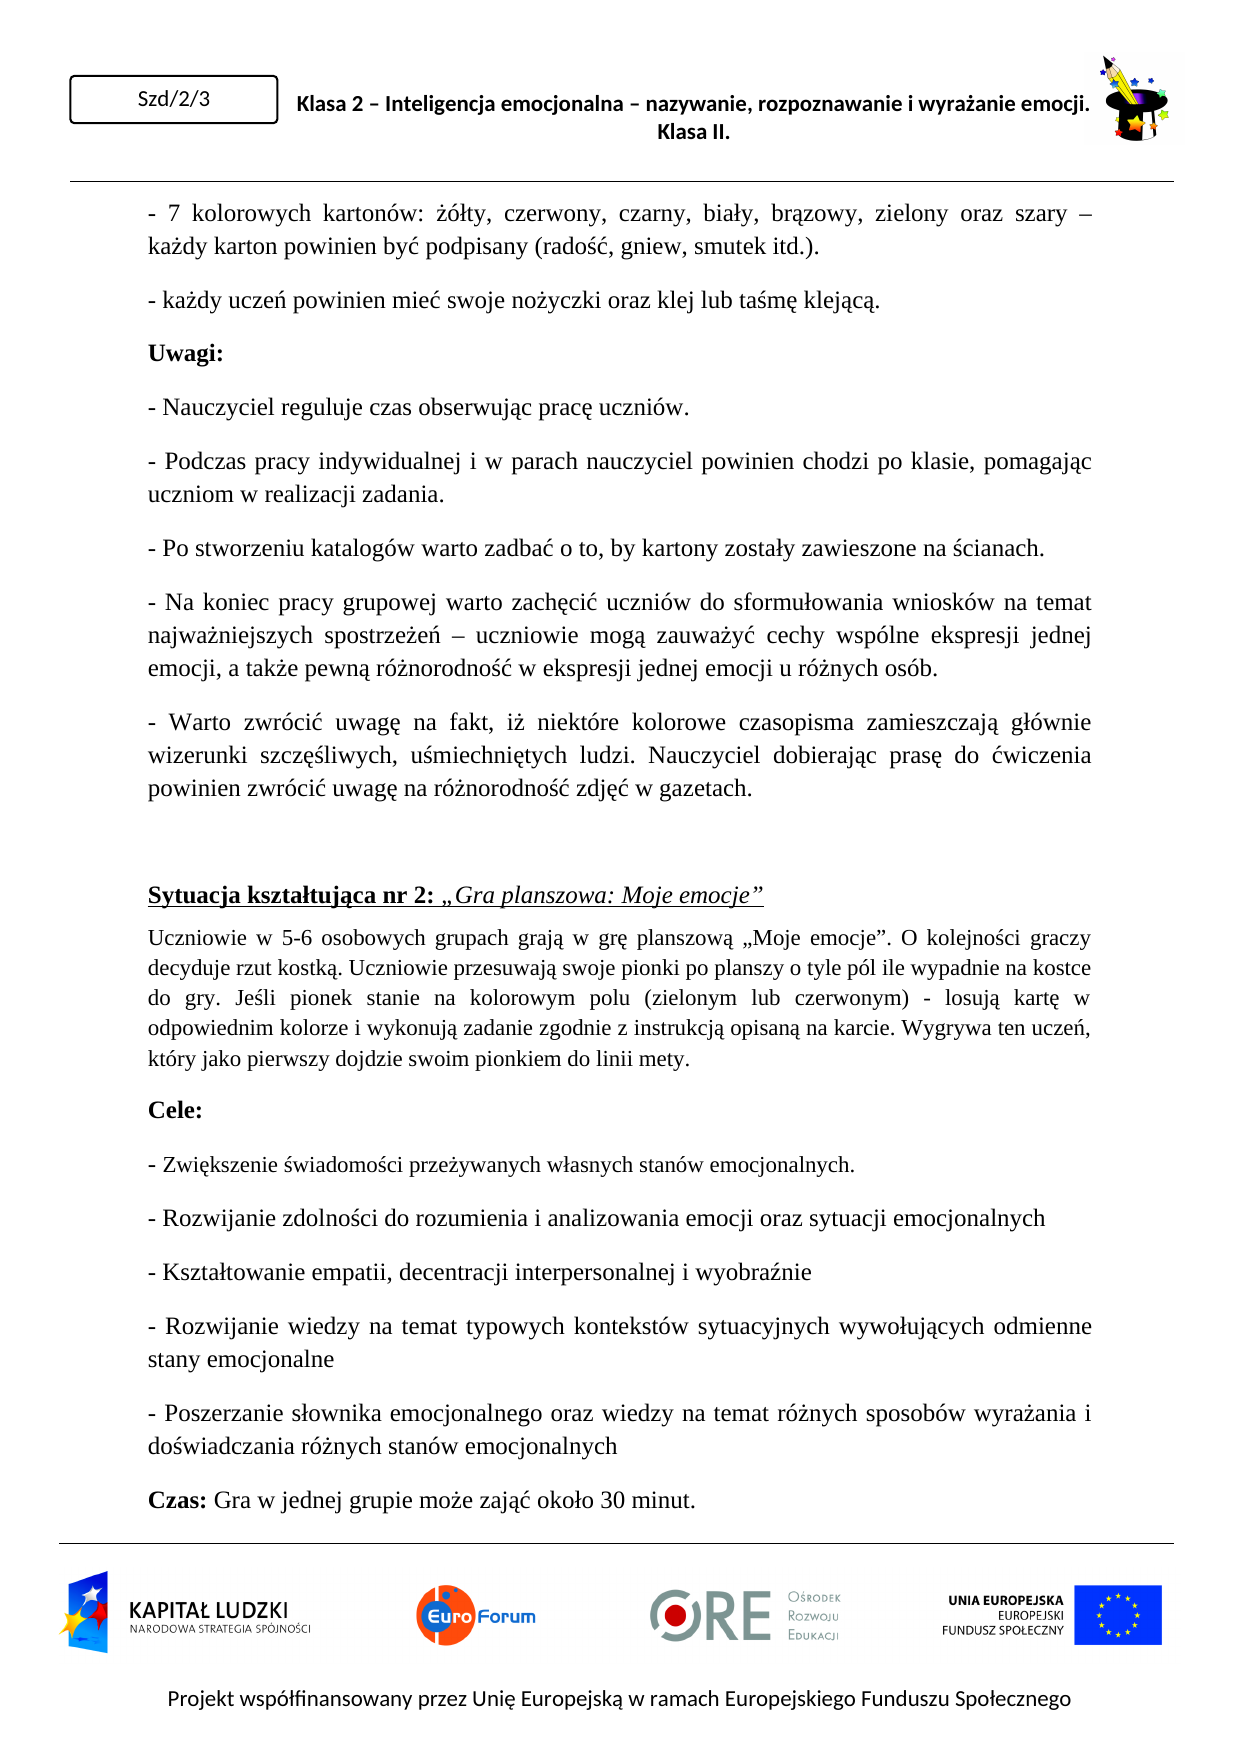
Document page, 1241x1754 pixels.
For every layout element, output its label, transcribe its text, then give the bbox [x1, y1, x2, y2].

picture [1084, 52, 1185, 145]
text Czas: Gra w jednej grupie może zająć około 30 minut. [148, 1485, 1093, 1513]
text - każdy uczeń powinien mieć swoje nożyczki oraz klej lub taśmę klejącą. [148, 285, 1093, 313]
text - Po stworzeniu katalogów warto zadbać o to, by kartony zostały zawieszone na ścianach. [148, 533, 1093, 562]
text - 7 kolorowych kartonów: żółty, czerwony, czarny, biały, brązowy, zielony oraz szary – każdy karton powinien być podpisany (radość, gniew, smutek itd.). [148, 198, 1093, 259]
text - Kształtowanie empatii, decentracji interpersonalnej i wyobraźnie [148, 1257, 1093, 1286]
text - Nauczyciel reguluje czas obserwując pracę uczniów. [148, 392, 1093, 421]
text Sytuacja kształtująca nr 2: „Gra planszowa: Moje emocje” [148, 881, 1093, 909]
text Cele: [148, 1096, 1093, 1124]
text - Rozwijanie zdolności do rozumienia i analizowania emocji oraz sytuacji emocjonalnych [148, 1203, 1093, 1232]
picture [58, 1567, 1182, 1664]
text - Podczas pracy indywidualnej i w parach nauczyciel powinien chodzi po klasie, pomagając uczniom w realizacji zadania. [148, 446, 1093, 508]
text - Zwiększenie świadomości przeżywanych własnych stanów emocjonalnych. [148, 1149, 1093, 1178]
text - Poszerzanie słownika emocjonalnego oraz wiedzy na temat różnych sposobów wyrażania i doświadczania różnych stanów emocjonalnych [148, 1398, 1093, 1460]
text Uwagi: [148, 338, 1093, 367]
text - Warto zwrócić uwagę na fakt, iż niektóre kolorowe czasopisma zamieszczają głównie wizerunki szczęśliwych, uśmiechniętych ludzi. Nauczyciel dobierając prasę do ćwiczenia powinien zwrócić uwagę na różnorodność zdjęć w gazetach. [148, 707, 1093, 802]
text - Na koniec pracy grupowej warto zachęcić uczniów do sformułowania wniosków na temat najważniejszych spostrzeżeń – uczniowie mogą zauważyć cechy wspólne ekspresji jednej emocji, a także pewną różnorodność w ekspresji jednej emocji u różnych osób. [148, 587, 1093, 682]
text Uczniowie w 5-6 osobowych grupach grają w grę planszową „Moje emocje”. O kolejności graczy decyduje rzut kostką. Uczniowie przesuwają swoje pionki po planszy o tyle pól ile wypadnie na kostce do gry. Jeśli pionek stanie na kolorowym polu (zielonym lub czerwonym) - losują kartę w odpowiednim kolorze i wykonują zadanie zgodnie z instrukcją opisaną na karcie. Wygrywa ten uczeń, który jako pierwszy dojdzie swoim pionkiem do linii mety. [148, 924, 1093, 1071]
text - Rozwijanie wiedzy na temat typowych kontekstów sytuacyjnych wywołujących odmienne stany emocjonalne [148, 1311, 1093, 1373]
